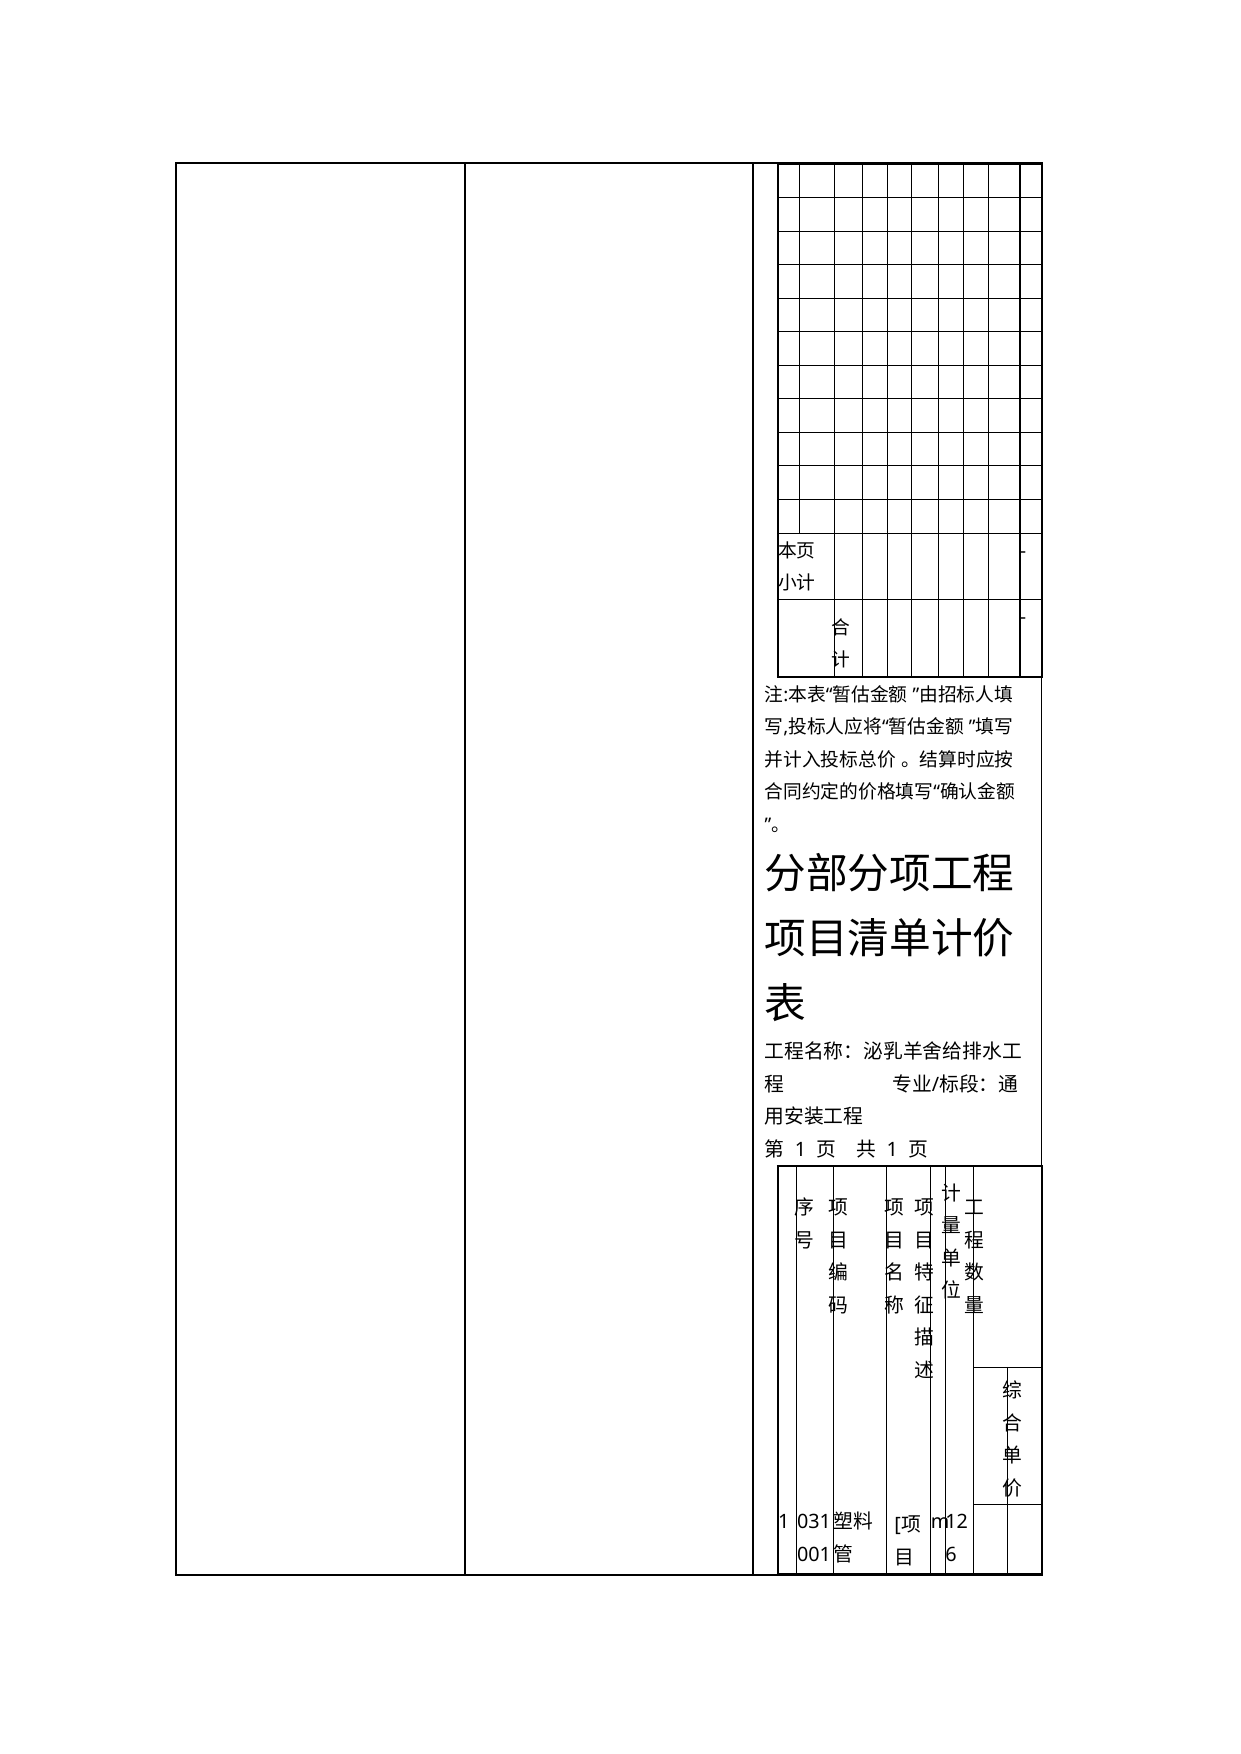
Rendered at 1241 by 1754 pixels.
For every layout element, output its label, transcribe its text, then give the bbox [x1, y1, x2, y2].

table_cell [466, 164, 752, 1574]
table_cell 1 [177, 164, 464, 1574]
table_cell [754, 164, 1041, 1574]
